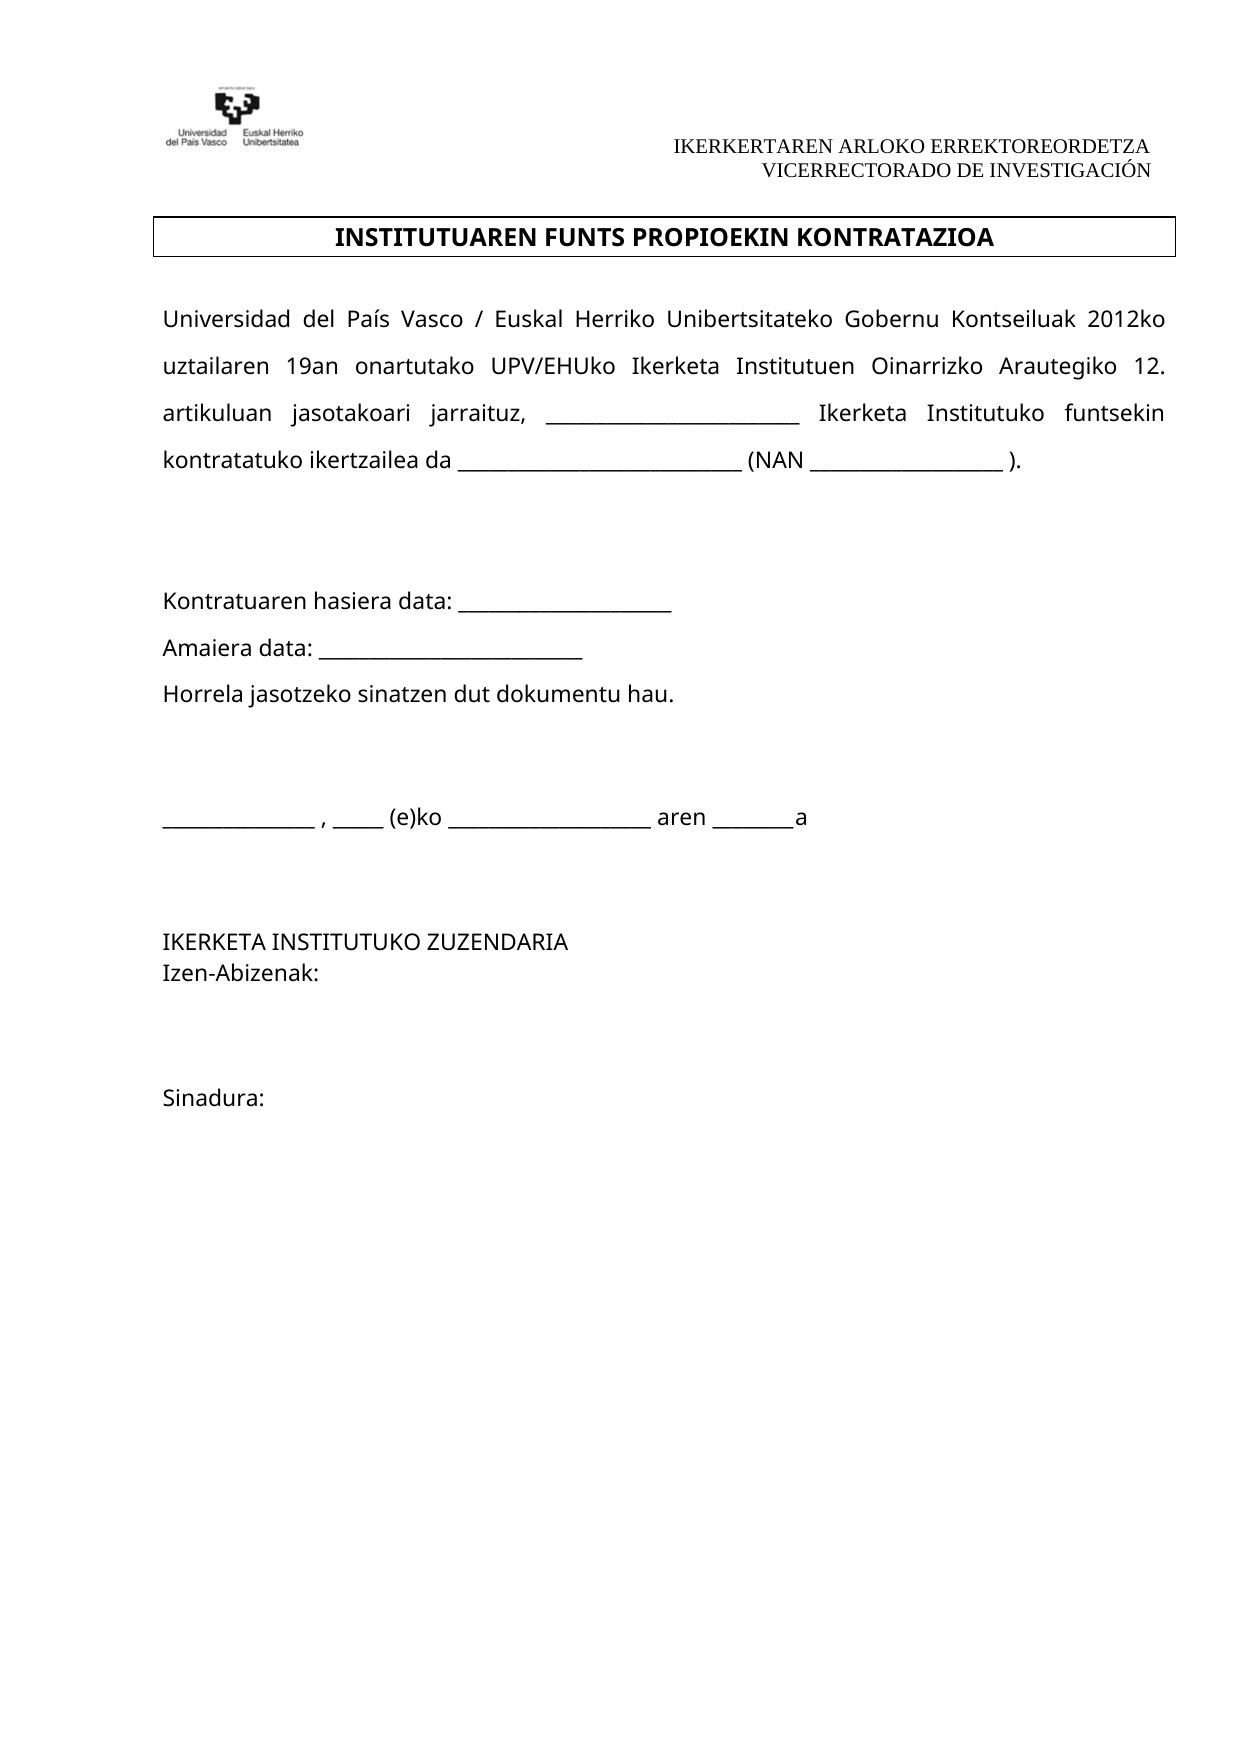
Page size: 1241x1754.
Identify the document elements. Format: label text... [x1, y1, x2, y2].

text Horrela jasotzeko sinatzen dut dokumentu hau. [162, 678, 1167, 709]
text _______________ , _____ (e)ko ____________________ aren ________a [162, 801, 1167, 832]
text Kontratuaren hasiera data: _____________________ [162, 584, 1167, 616]
text Izen-Abizenak: [162, 957, 1167, 988]
picture [162, 73, 305, 154]
text IKERKETA INSTITUTUKO ZUZENDARIA [162, 926, 1167, 957]
text Amaiera data: __________________________ [162, 631, 1167, 663]
text Sinadura: [162, 1082, 1167, 1113]
text INSTITUTUAREN FUNTS PROPIOEKIN KONTRATAZIOA [154, 218, 1175, 256]
text Universidad del País Vasco / Euskal Herriko Unibertsitateko Gobernu Kontseiluak 2012ko uztailaren 19an onartutako UPV/EHUko Ikerketa Institutuen Oinarrizko Arautegiko 12. artikuluan jasotakoari jarraituz, _________________________ Ikerketa Institutuko funtsekin kontratatuko ikertzailea da ____________________________ (NAN ___________________ ). [162, 303, 1167, 475]
